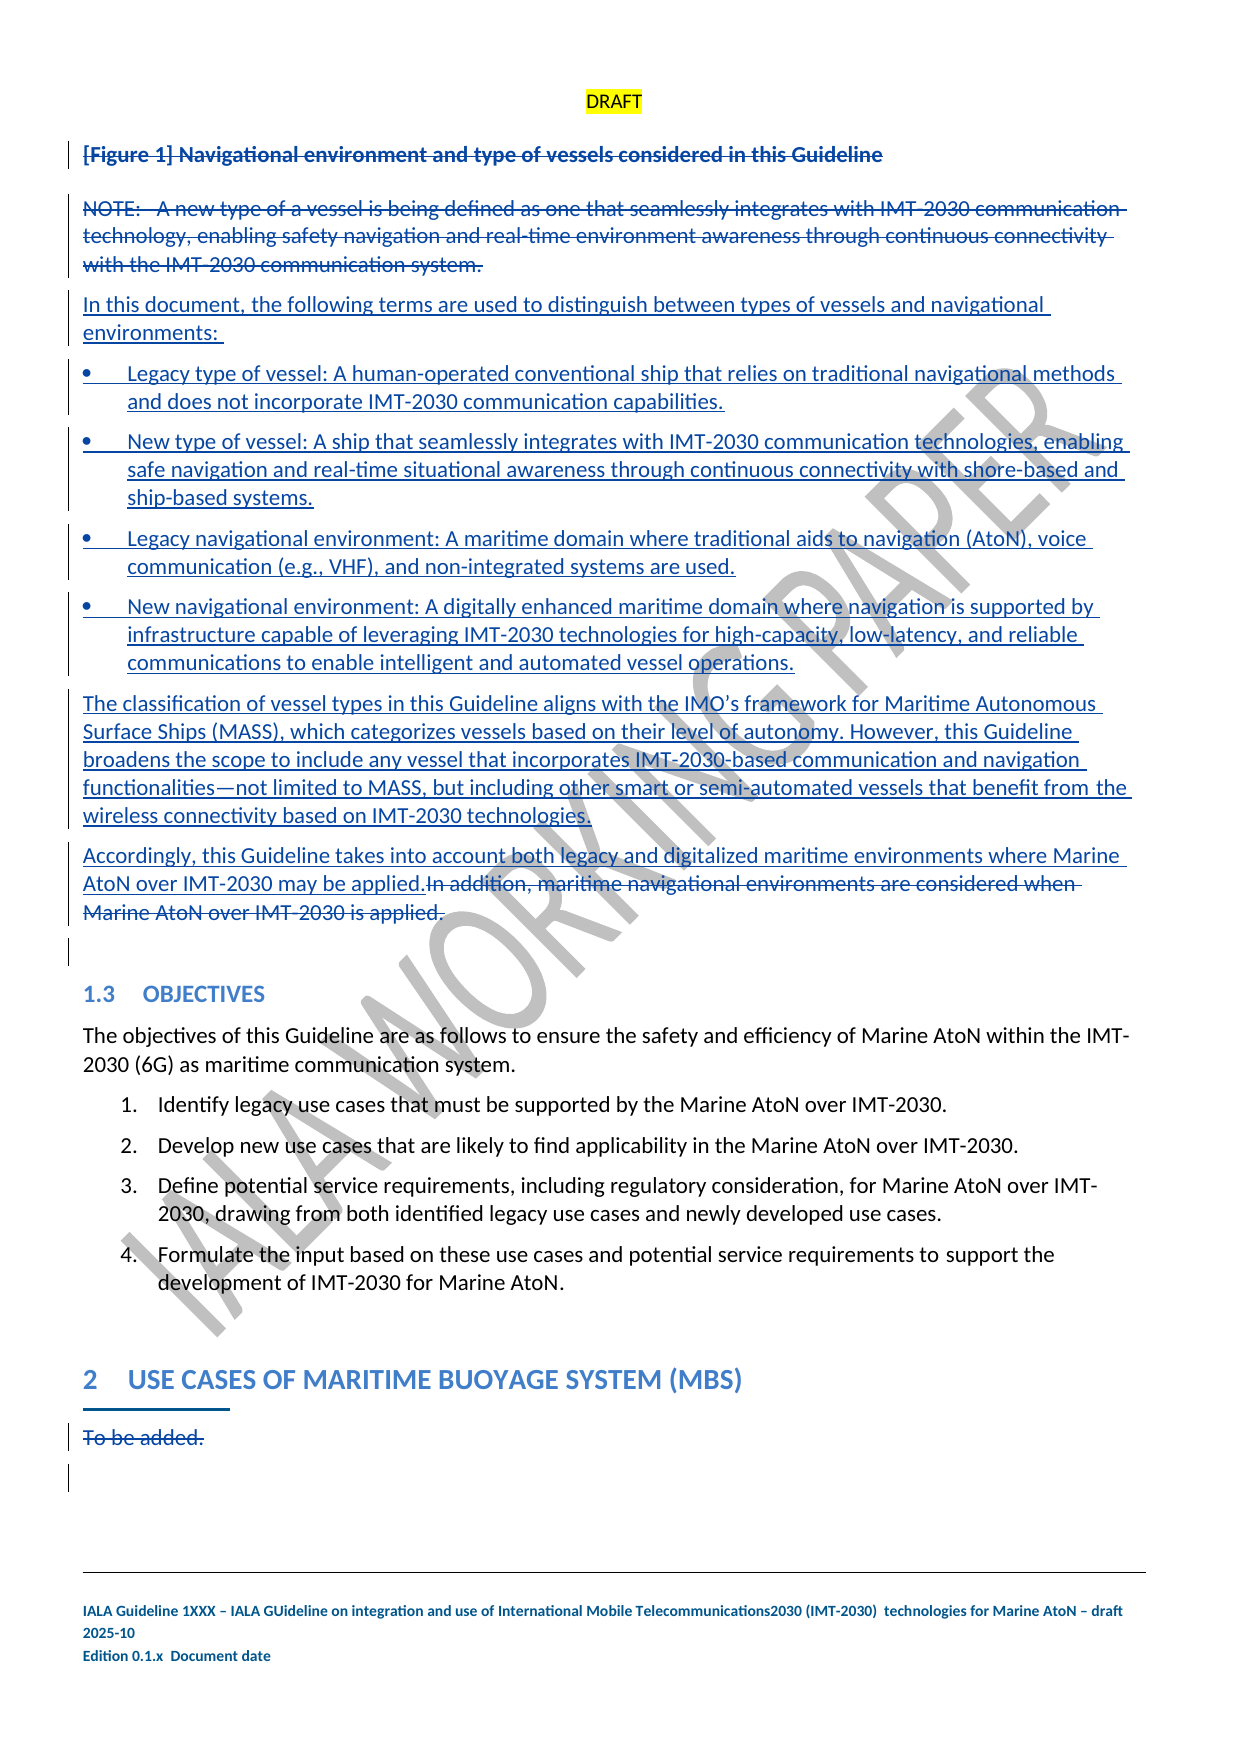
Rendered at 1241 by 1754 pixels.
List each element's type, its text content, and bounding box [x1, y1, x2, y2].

list Develop new use cases that are likely to find applicability in the Marine AtoN over IMT-2030. [120, 1131, 1146, 1159]
list Define potential service requirements, including regulatory consideration, for Marine AtoN over IMT-2030, drawing from both identified legacy use cases and newly developed use cases. [120, 1171, 1146, 1227]
list Identify legacy use cases that must be supported by the Marine AtoN over IMT-2030. [120, 1090, 1146, 1118]
subtitle Use cases of maritime buoyage system (MBS) [83, 1361, 1146, 1397]
text The objectives of this Guideline are as follows to ensure the safety and efficiency of Marine AtoN within the IMT-2030 (6G) as maritime communication system. [83, 1022, 1146, 1078]
list Formulate the input based on these use cases and potential service requirements to support the development of IMT-2030 for Marine AtoN. [120, 1240, 1146, 1296]
subtitle objectives [83, 979, 1146, 1009]
